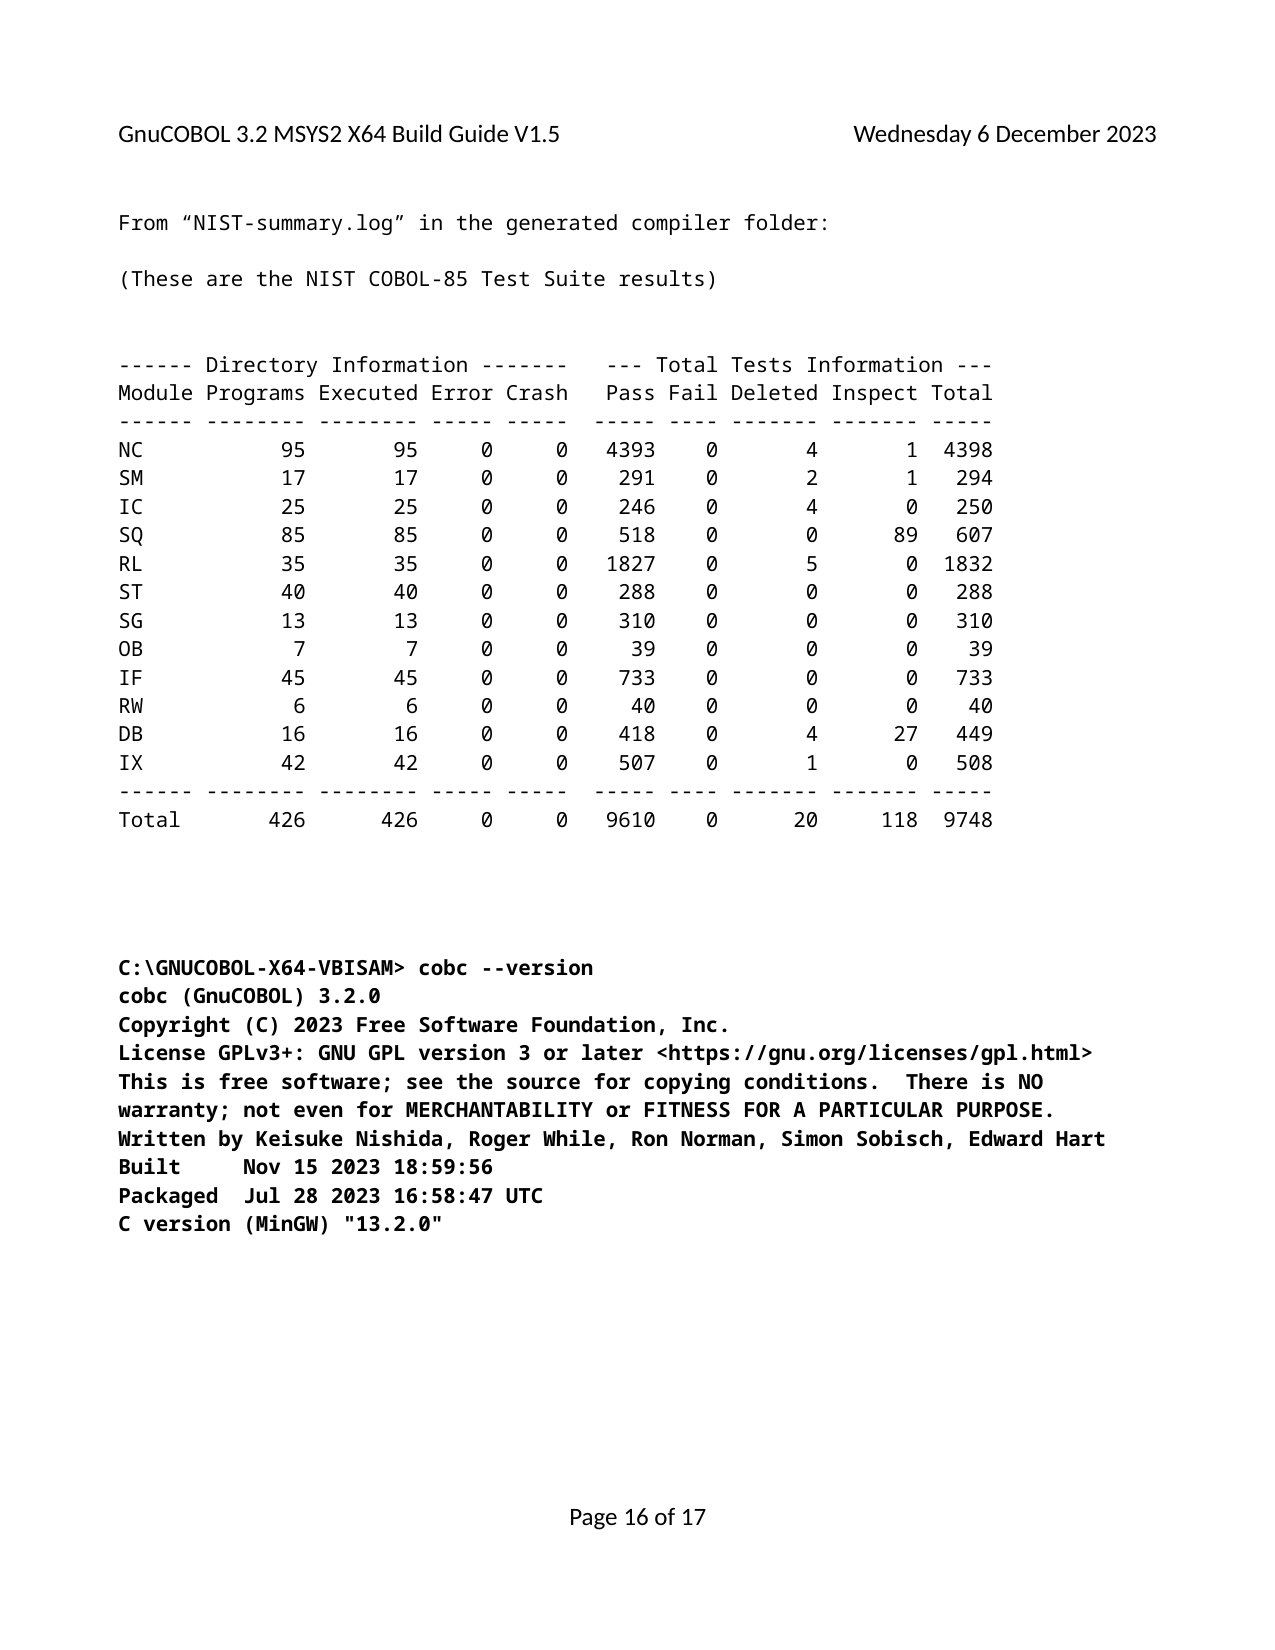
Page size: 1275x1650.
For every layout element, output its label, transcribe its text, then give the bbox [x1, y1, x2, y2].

text SQ 85 85 0 0 518 0 0 89 607 [118, 520, 1157, 549]
text Total 426 426 0 0 9610 0 20 118 9748 [118, 805, 1157, 833]
text License GPLv3+: GNU GPL version 3 or later <https://gnu.org/licenses/gpl.html> [118, 1038, 1157, 1067]
text This is free software; see the source for copying conditions. There is NO [118, 1067, 1157, 1095]
text Built Nov 15 2023 18:59:56 [118, 1152, 1157, 1181]
text (These are the NIST COBOL-85 Test Suite results) [118, 264, 1157, 293]
text RW 6 6 0 0 40 0 0 0 40 [118, 691, 1157, 719]
text Written by Keisuke Nishida, Roger While, Ron Norman, Simon Sobisch, Edward Hart [118, 1124, 1157, 1152]
text From “NIST-summary.log” in the generated compiler folder: [118, 208, 1157, 236]
text RL 35 35 0 0 1827 0 5 0 1832 [118, 549, 1157, 577]
text IX 42 42 0 0 507 0 1 0 508 [118, 748, 1157, 776]
text IC 25 25 0 0 246 0 4 0 250 [118, 492, 1157, 520]
text ------ -------- -------- ----- ----- ----- ---- ------- ------- ----- [118, 407, 1157, 435]
text IF 45 45 0 0 733 0 0 0 733 [118, 663, 1157, 691]
text Packaged Jul 28 2023 16:58:47 UTC [118, 1181, 1157, 1209]
text ------ -------- -------- ----- ----- ----- ---- ------- ------- ----- [118, 776, 1157, 805]
text DB 16 16 0 0 418 0 4 27 449 [118, 719, 1157, 748]
text ST 40 40 0 0 288 0 0 0 288 [118, 577, 1157, 606]
text warranty; not even for MERCHANTABILITY or FITNESS FOR A PARTICULAR PURPOSE. [118, 1095, 1157, 1124]
text SM 17 17 0 0 291 0 2 1 294 [118, 463, 1157, 492]
text Copyright (C) 2023 Free Software Foundation, Inc. [118, 1010, 1157, 1038]
text SG 13 13 0 0 310 0 0 0 310 [118, 606, 1157, 634]
text Module Programs Executed Error Crash Pass Fail Deleted Inspect Total [118, 378, 1157, 407]
text NC 95 95 0 0 4393 0 4 1 4398 [118, 435, 1157, 463]
text OB 7 7 0 0 39 0 0 0 39 [118, 634, 1157, 663]
text cobc (GnuCOBOL) 3.2.0 [118, 982, 1157, 1010]
text C:\GNUCOBOL-X64-VBISAM> cobc --version [118, 953, 1157, 982]
text ------ Directory Information ------- --- Total Tests Information --- [118, 350, 1157, 378]
text C version (MinGW) "13.2.0" [118, 1209, 1157, 1238]
